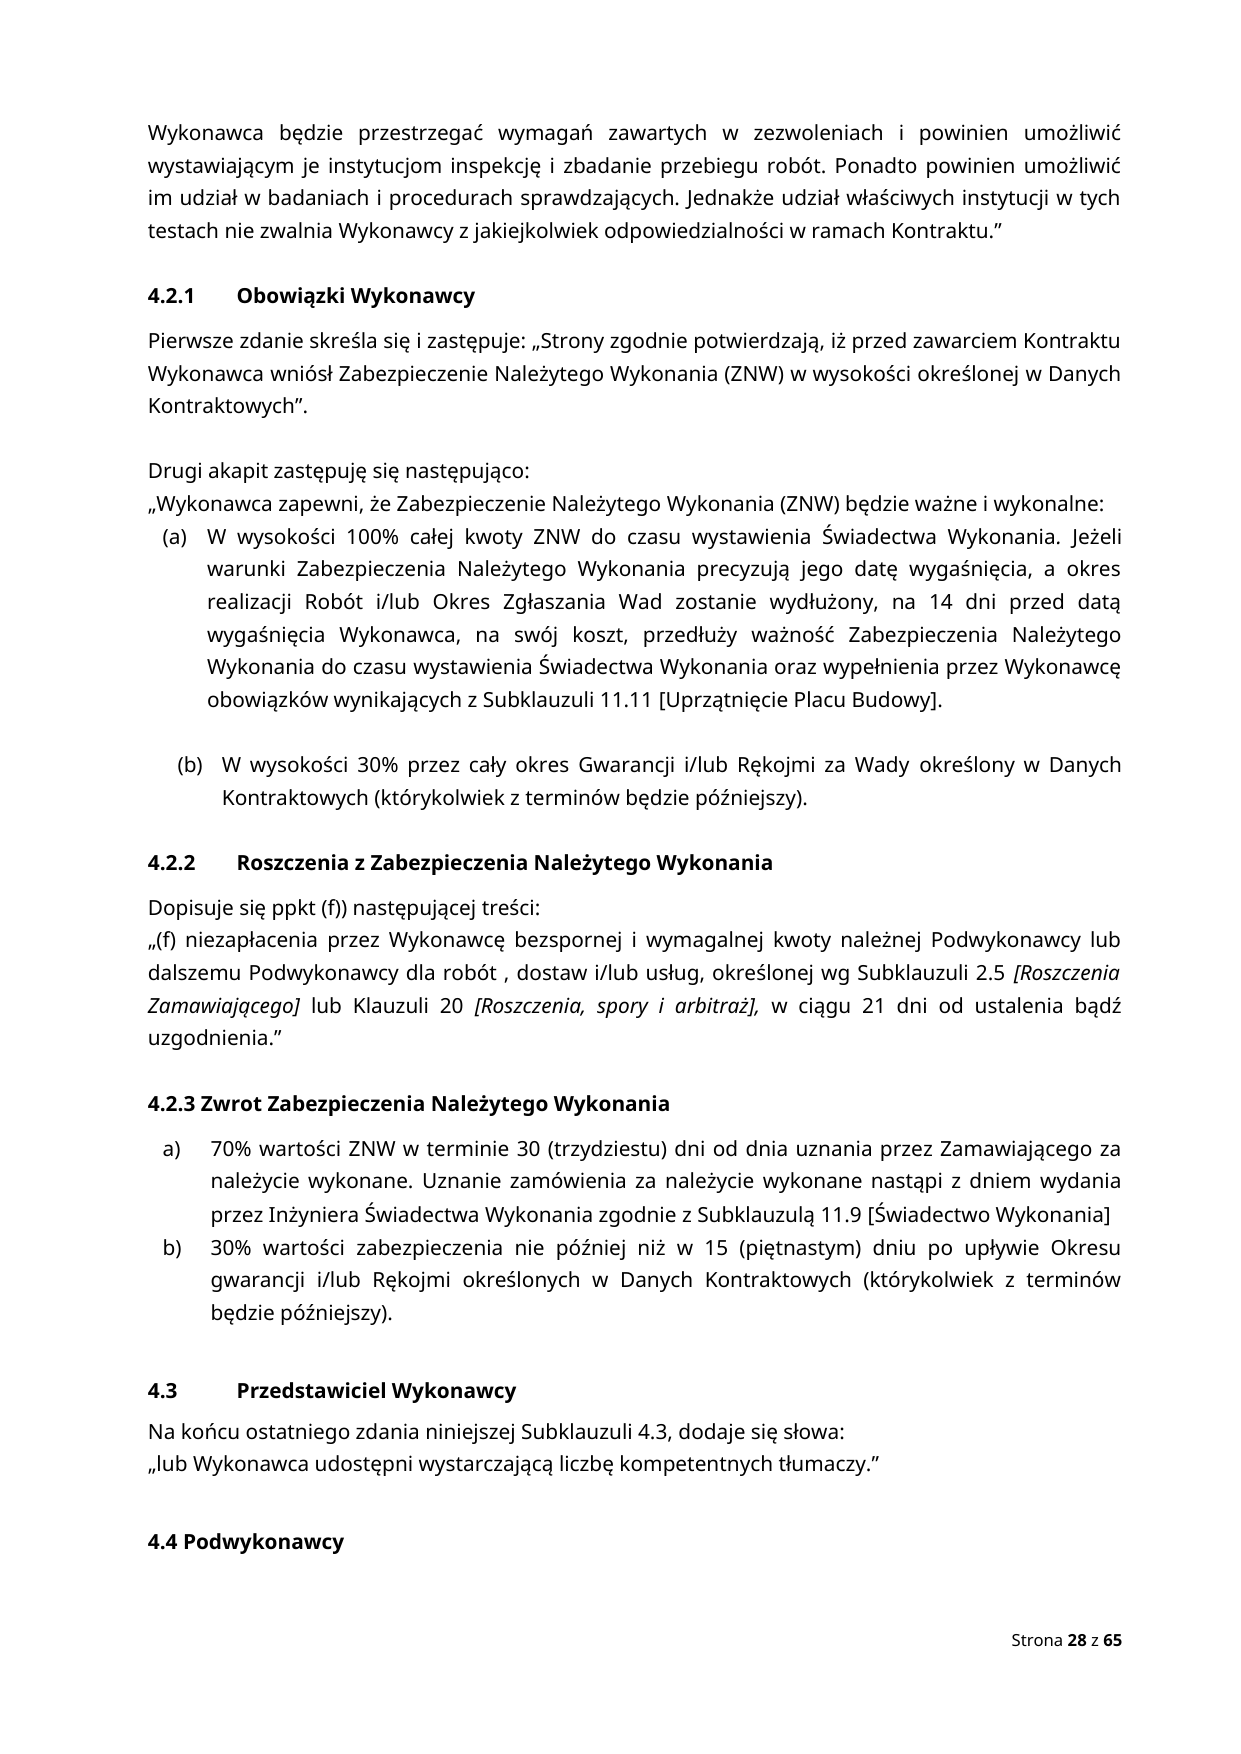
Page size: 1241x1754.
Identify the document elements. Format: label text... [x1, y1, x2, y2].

text 4.2.3 Zwrot Zabezpieczenia Należytego Wykonania [148, 1089, 1122, 1117]
text 4.3 Przedstawiciel Wykonawcy [148, 1376, 1122, 1404]
text 4.2.2 Roszczenia z Zabezpieczenia Należytego Wykonania [148, 848, 1122, 876]
text Dopisuje się ppkt (f)) następującej treści: [148, 893, 1122, 921]
text Drugi akapit zastępuję się następująco: [148, 457, 1122, 485]
text Na końcu ostatniego zdania niniejszej Subklauzuli 4.3, dodaje się słowa: [148, 1417, 1122, 1445]
text „(f) niezapłacenia przez Wykonawcę bezspornej i wymagalnej kwoty należnej Podwykonawcy lub dalszemu Podwykonawcy dla robót , dostaw i/lub usług, określonej wg Subklauzuli 2.5 [Roszczenia Zamawiającego] lub Klauzuli 20 [Roszczenia, spory i arbitraż], w ciągu 21 dni od ustalenia bądź uzgodnienia.” [148, 926, 1122, 1052]
text 4.4 Podwykonawcy [148, 1527, 1122, 1556]
text Wykonawca będzie przestrzegać wymagań zawartych w zezwoleniach i powinien umożliwić wystawiającym je instytucjom inspekcję i zbadanie przebiegu robót. Ponadto powinien umożliwić im udział w badaniach i procedurach sprawdzających. Jednakże udział właściwych instytucji w tych testach nie zwalnia Wykonawcy z jakiejkolwiek odpowiedzialności w ramach Kontraktu.” [148, 118, 1122, 244]
text 4.2.1 Obowiązki Wykonawcy [148, 281, 1122, 309]
list 30% wartości zabezpieczenia nie później niż w 15 (piętnastym) dniu po upływie Okresu gwarancji i/lub Rękojmi określonych w Danych Kontraktowych (którykolwiek z terminów będzie późniejszy). [162, 1233, 1122, 1327]
list W wysokości 30% przez cały okres Gwarancji i/lub Rękojmi za Wady określony w Danych Kontraktowych (którykolwiek z terminów będzie późniejszy). [177, 750, 1122, 811]
text „lub Wykonawca udostępni wystarczającą liczbę kompetentnych tłumaczy.” [148, 1449, 1122, 1478]
list W wysokości 100% całej kwoty ZNW do czasu wystawienia Świadectwa Wykonania. Jeżeli warunki Zabezpieczenia Należytego Wykonania precyzują jego datę wygaśnięcia, a okres realizacji Robót i/lub Okres Zgłaszania Wad zostanie wydłużony, na 14 dni przed datą wygaśnięcia Wykonawca, na swój koszt, przedłuży ważność Zabezpieczenia Należytego Wykonania do czasu wystawienia Świadectwa Wykonania oraz wypełnienia przez Wykonawcę obowiązków wynikających z Subklauzuli 11.11 [Uprzątnięcie Placu Budowy]. [162, 522, 1122, 713]
text „Wykonawca zapewni, że Zabezpieczenie Należytego Wykonania (ZNW) będzie ważne i wykonalne: [148, 489, 1122, 518]
list 70% wartości ZNW w terminie 30 (trzydziestu) dni od dnia uznania przez Zamawiającego za należycie wykonane. Uznanie zamówienia za należycie wykonane nastąpi z dniem wydania przez Inżyniera Świadectwa Wykonania zgodnie z Subklauzulą 11.9 [Świadectwo Wykonania] [162, 1134, 1122, 1228]
text Pierwsze zdanie skreśla się i zastępuje: „Strony zgodnie potwierdzają, iż przed zawarciem Kontraktu Wykonawca wniósł Zabezpieczenie Należytego Wykonania (ZNW) w wysokości określonej w Danych Kontraktowych”. [148, 326, 1122, 420]
